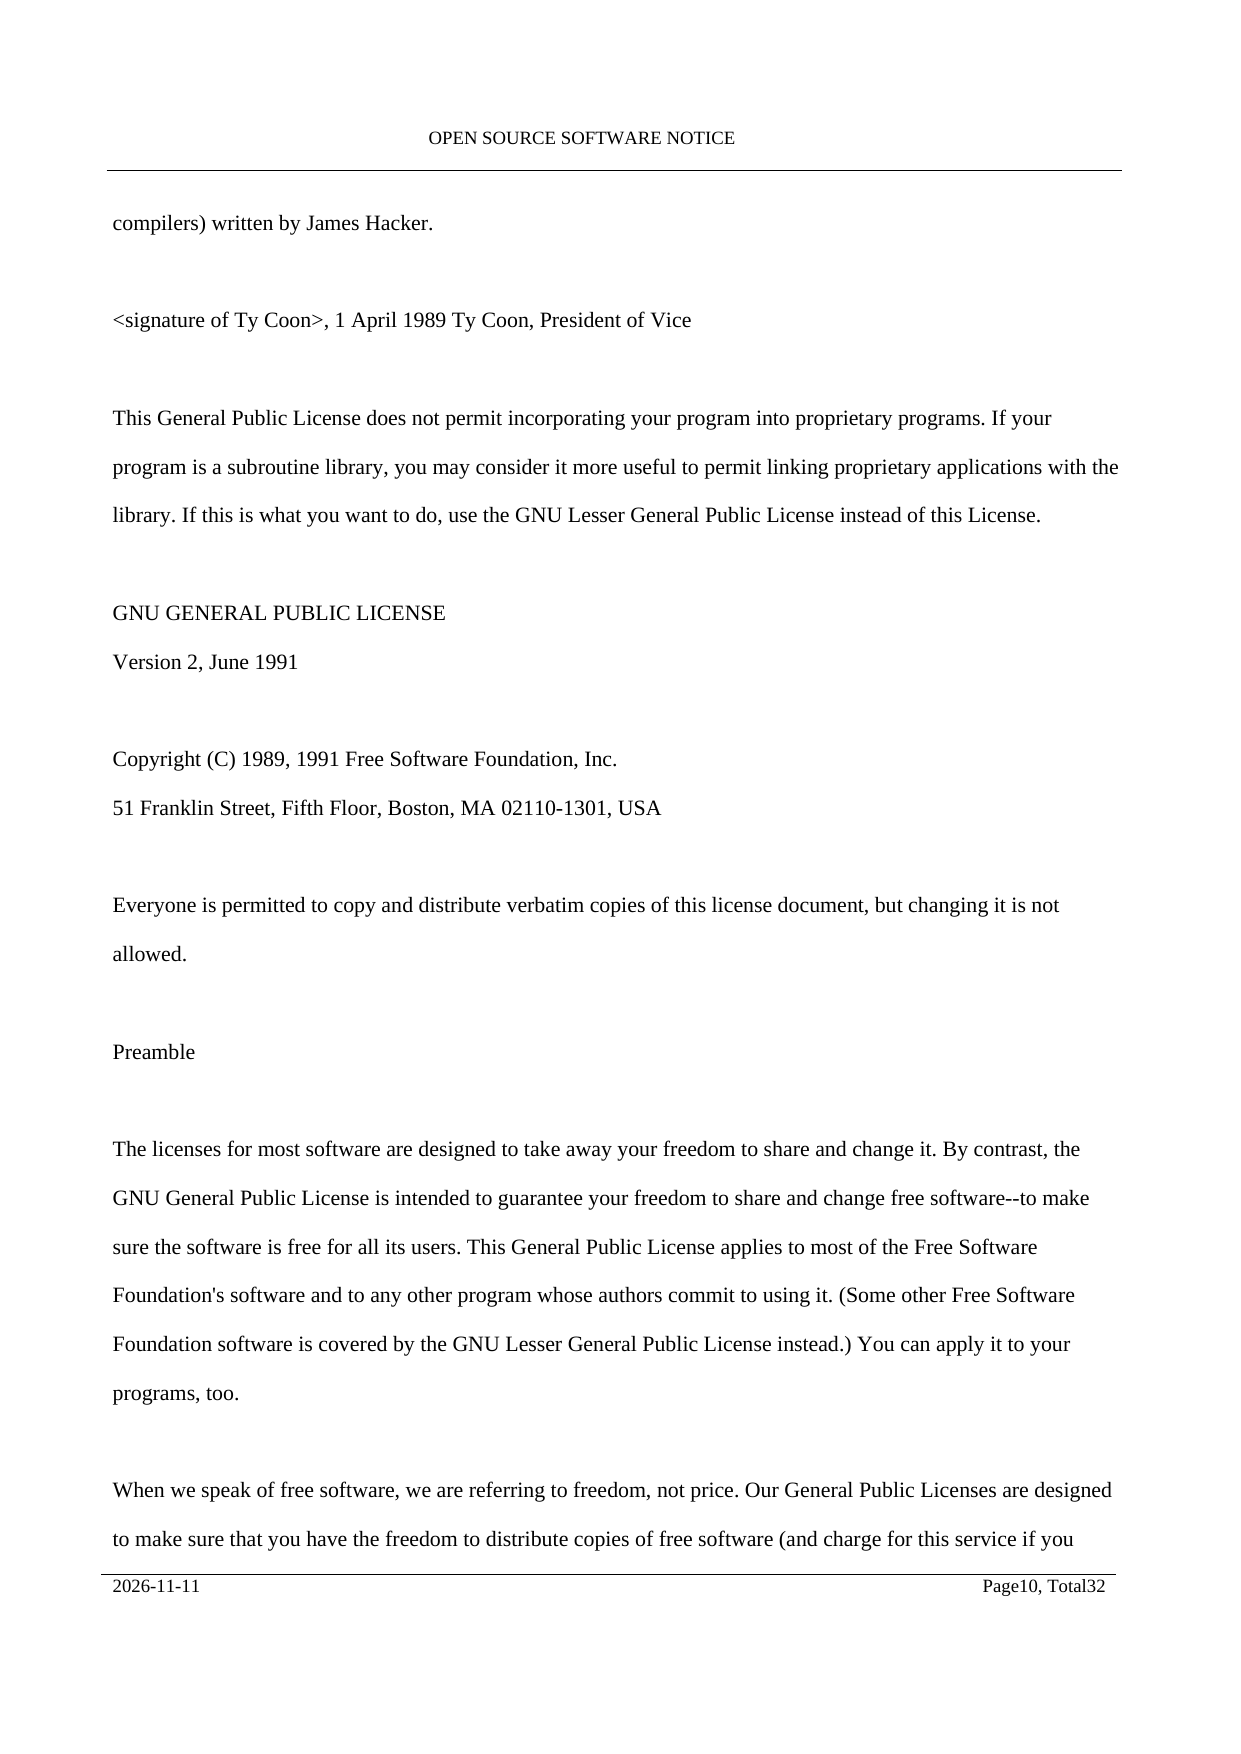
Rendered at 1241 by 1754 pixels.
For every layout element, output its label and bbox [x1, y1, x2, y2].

text [112, 206, 1128, 1555]
